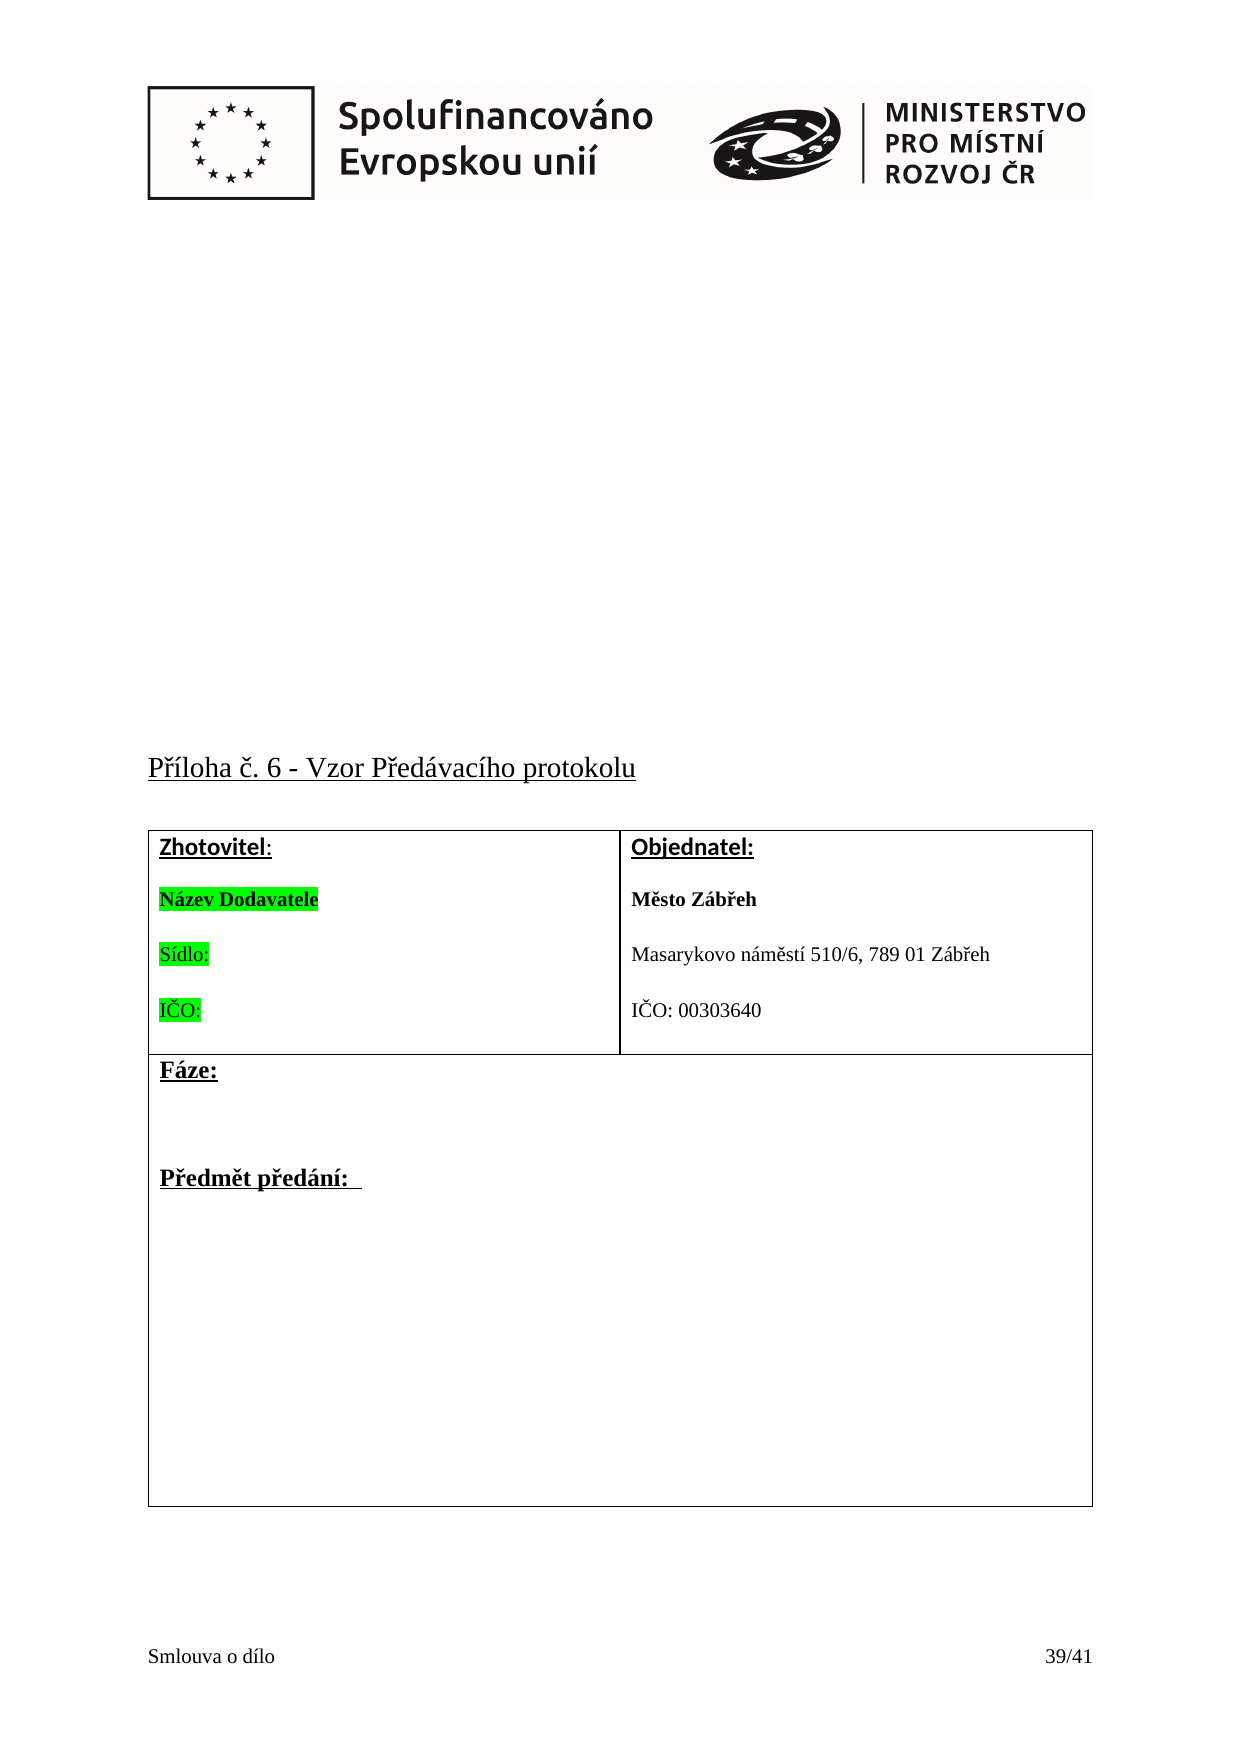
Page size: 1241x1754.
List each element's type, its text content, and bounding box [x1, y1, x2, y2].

table_header Zhotovitel: Název Dodavatele Sídlo: IČO: [149, 831, 619, 1054]
table_cell Fáze: Předmět předání: [149, 1055, 1092, 1506]
table_header Objednatel: Město Zábřeh Masarykovo náměstí 510/6, 789 01 Zábřeh IČO: 00303640 [621, 831, 1092, 1054]
list Příloha č. 6 - Vzor Předávacího protokolu [148, 751, 1093, 784]
picture [147, 86, 1093, 200]
